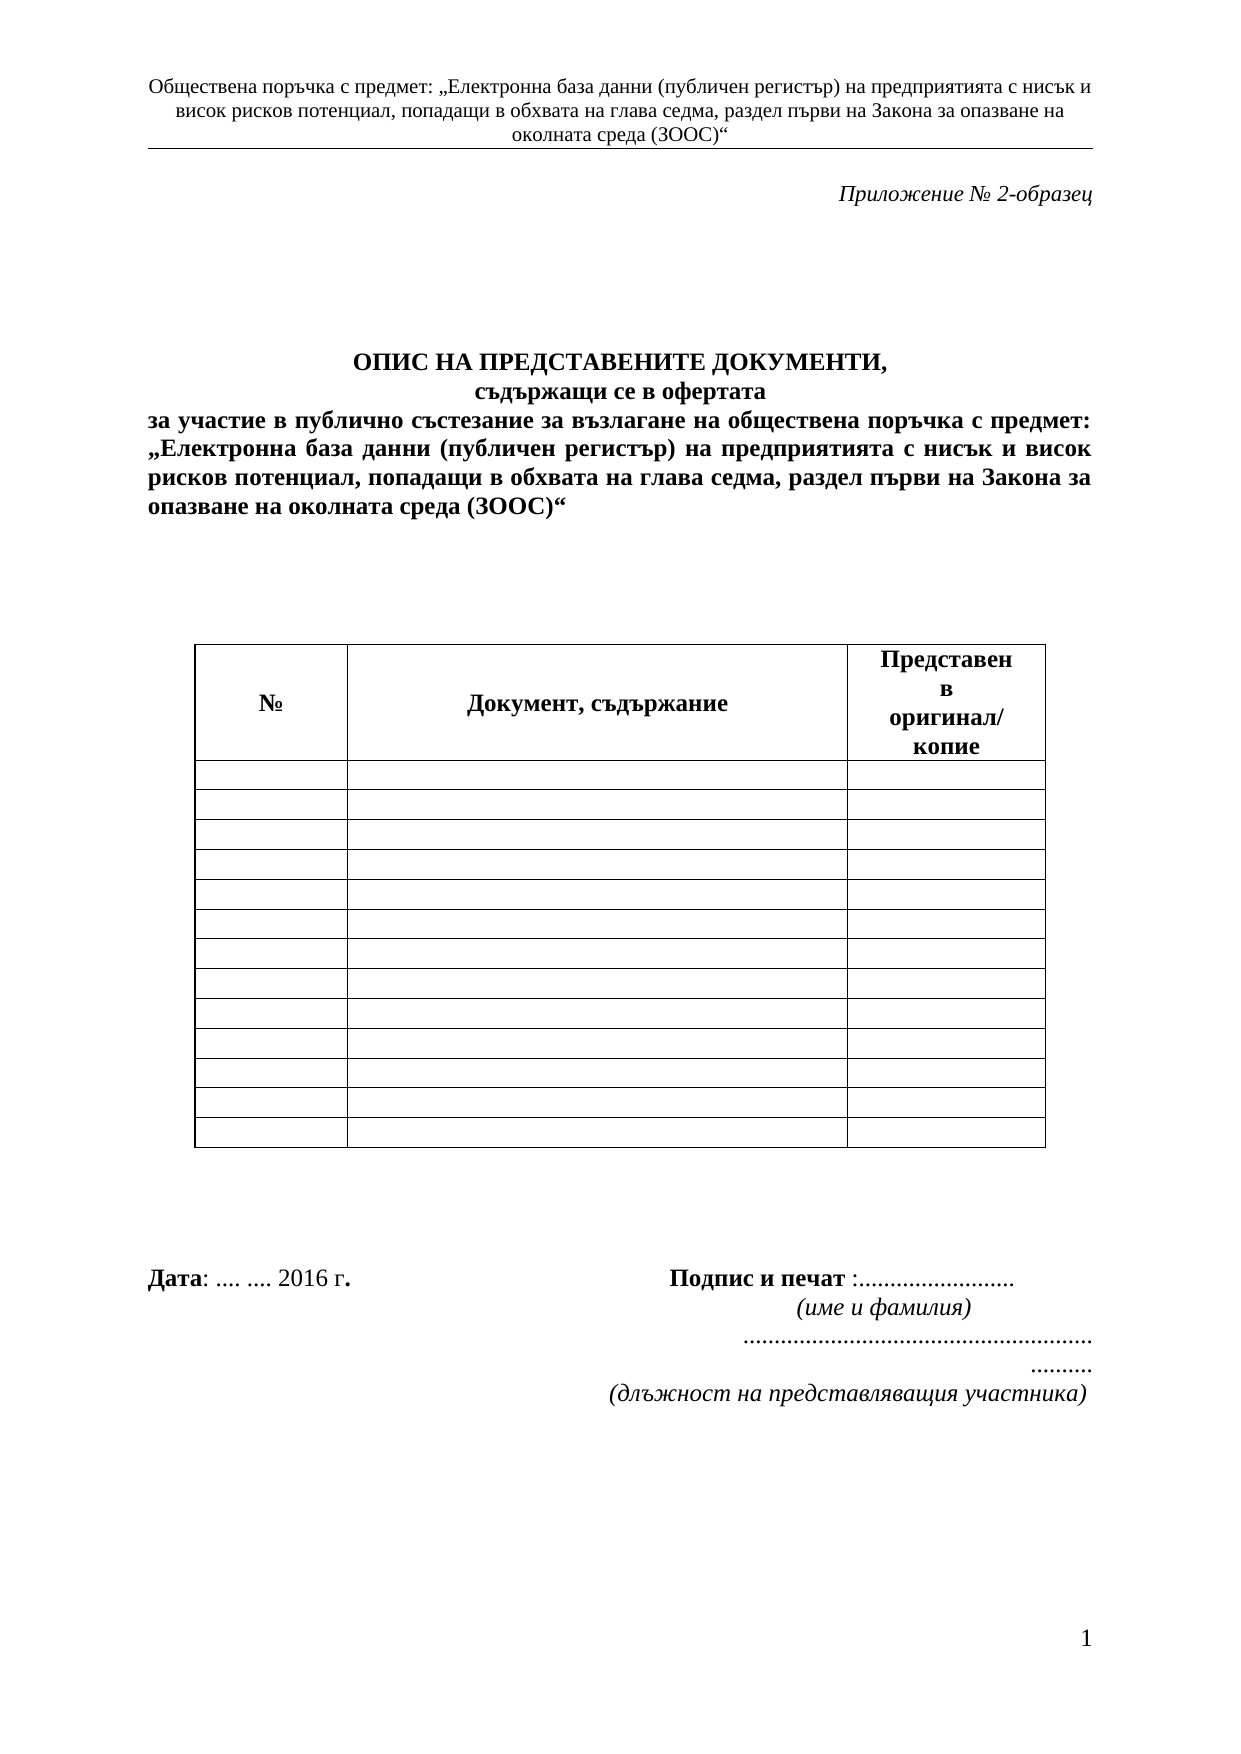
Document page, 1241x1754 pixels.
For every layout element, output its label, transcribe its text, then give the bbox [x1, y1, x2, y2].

table_cell [848, 880, 1045, 908]
table_cell [848, 939, 1045, 968]
text за участие в публично състезание за възлагане на обществена поръчка с предмет: „Електронна база данни (публичен регистър) на предприятията с нисък и висок рисков потенциал, попадащи в обхвата на глава седма, раздел първи на Закона за опазване на околната среда (ЗООС)“ [148, 405, 1093, 520]
text съдържащи се в офертата [148, 376, 1093, 405]
table_cell [196, 761, 347, 789]
table_cell [196, 790, 347, 819]
table_cell [348, 880, 847, 908]
text Дата: .... .... 2016 г. Подпис и печат :......................... [148, 1263, 1093, 1292]
table_cell [196, 999, 347, 1028]
table_cell [348, 850, 847, 879]
table_cell [196, 939, 347, 968]
table_cell [348, 820, 847, 849]
table_cell [196, 1029, 347, 1057]
table_cell [348, 761, 847, 789]
table_cell [848, 790, 1045, 819]
table_cell [348, 910, 847, 938]
table_cell [348, 1029, 847, 1057]
table_cell [848, 1029, 1045, 1057]
table_cell [196, 850, 347, 879]
table_cell [196, 880, 347, 908]
table_header Документ, съдържание [348, 645, 847, 759]
table_header Представен в оригинал/копие [848, 645, 1045, 759]
table_cell [848, 1059, 1045, 1087]
table_cell [348, 939, 847, 968]
table_cell [848, 850, 1045, 879]
table_cell [848, 969, 1045, 998]
table_cell [848, 820, 1045, 849]
table_cell [196, 969, 347, 998]
table_cell [848, 1088, 1045, 1117]
table_cell [196, 1059, 347, 1087]
text (длъжност на представляващия участника) [148, 1378, 1093, 1407]
table_cell [196, 820, 347, 849]
table_cell [196, 1088, 347, 1117]
table_cell [348, 1088, 847, 1117]
table_cell [348, 999, 847, 1028]
table_cell [348, 1059, 847, 1087]
table_header № [196, 645, 347, 759]
table_cell [196, 1118, 347, 1147]
text ОПИС НА ПРЕДСТАВЕНИТЕ ДОКУМЕНТИ, [148, 347, 1093, 376]
table_cell [348, 790, 847, 819]
text .................................................................. [148, 1320, 1093, 1378]
table_cell [848, 1118, 1045, 1147]
table_cell [196, 910, 347, 938]
table_cell [348, 1118, 847, 1147]
text (име и фамилия) [148, 1292, 1093, 1320]
table_cell [848, 910, 1045, 938]
table_cell [848, 999, 1045, 1028]
table_cell [848, 761, 1045, 789]
table_cell [348, 969, 847, 998]
